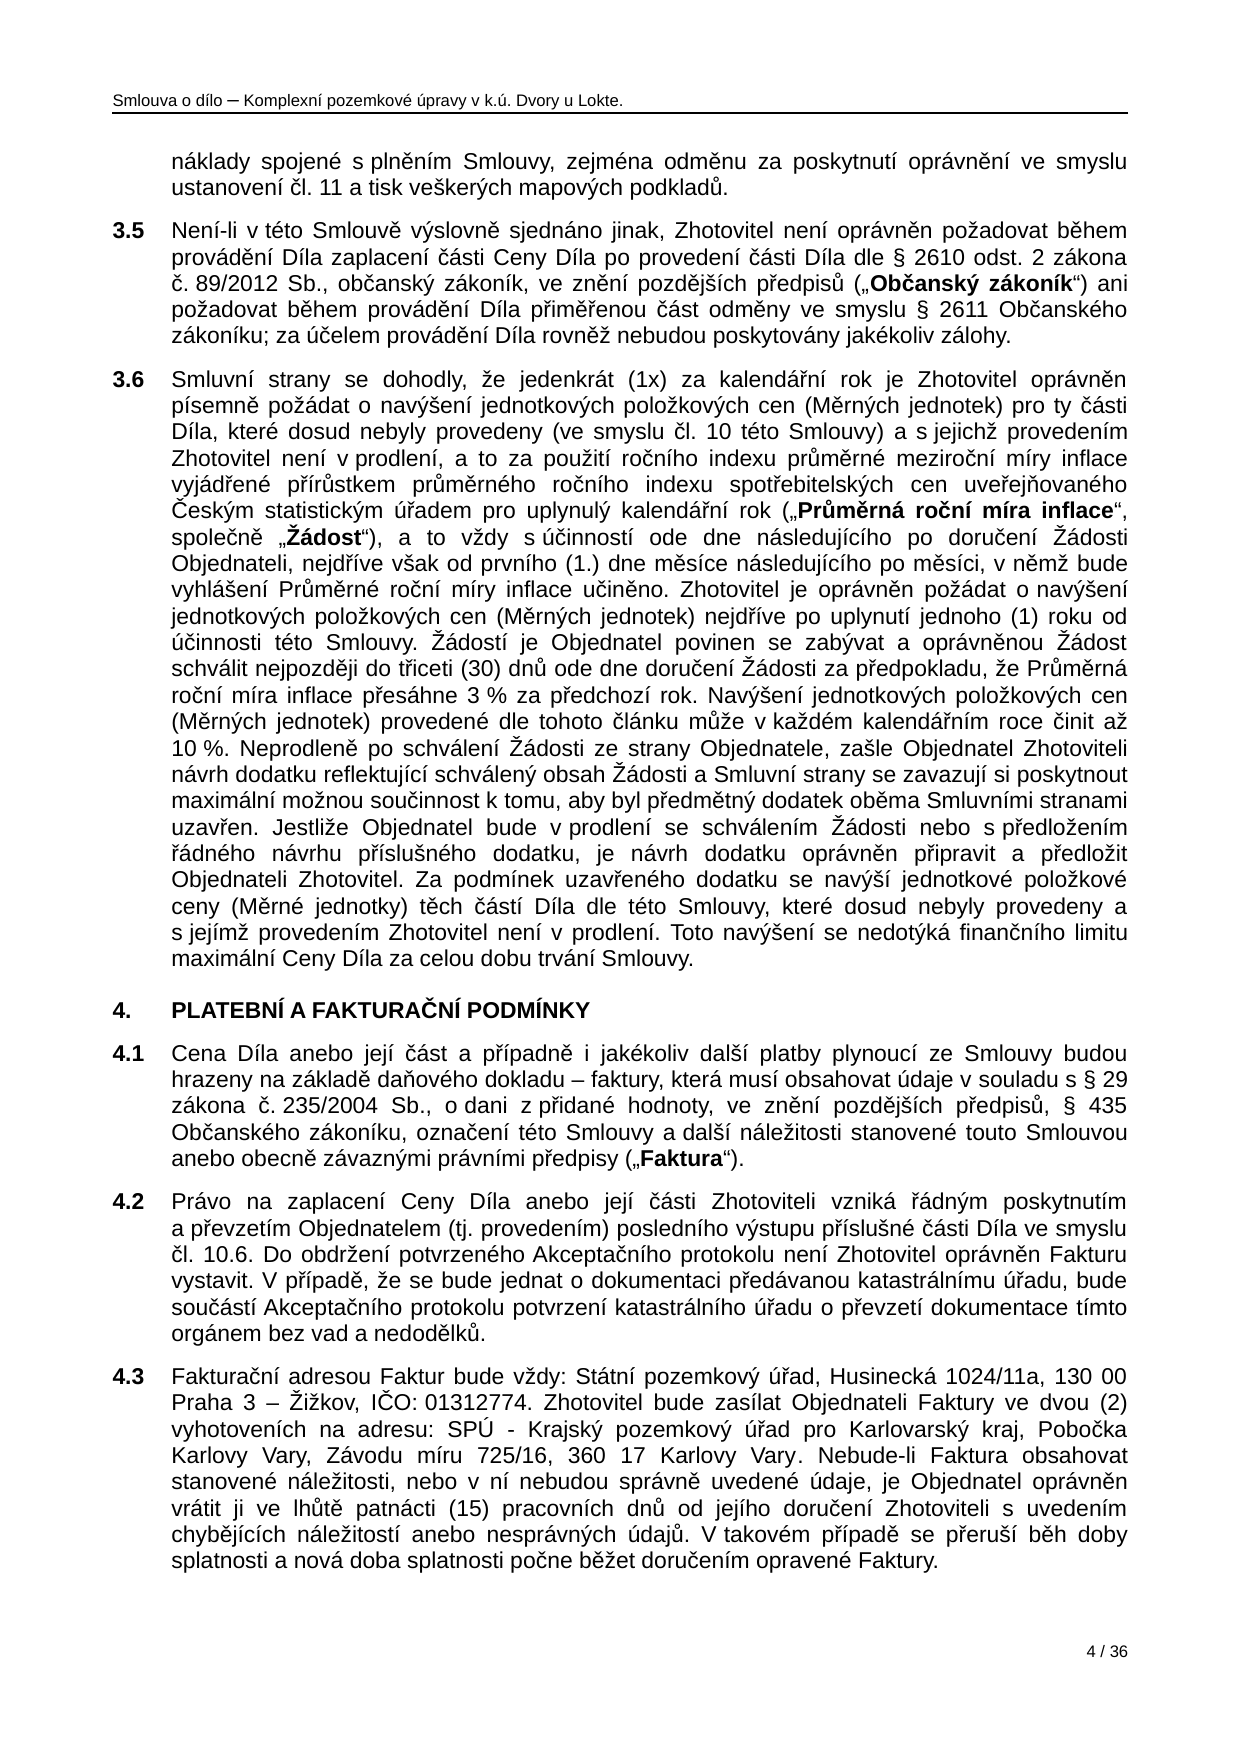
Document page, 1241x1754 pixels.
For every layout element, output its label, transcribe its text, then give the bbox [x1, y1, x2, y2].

text Není-li v této Smlouvě výslovně sjednáno jinak, Zhotovitel není oprávněn požadovat během provádění Díla zaplacení části Ceny Díla po provedení části Díla dle § 2610 odst. 2 zákona č. 89/2012 Sb., občanský zákoník, ve znění pozdějších předpisů („Občanský zákoník“) ani požadovat během provádění Díla přiměřenou část odměny ve smyslu § 2611 Občanského zákoníku; za účelem provádění Díla rovněž nebudou poskytovány jakékoliv zálohy. [112, 217, 1128, 349]
text Cena Díla anebo její část a případně i jakékoliv další platby plynoucí ze Smlouvy budou hrazeny na základě daňového dokladu – faktury, která musí obsahovat údaje v souladu s § 29 zákona č. 235/2004 Sb., o dani z přidané hodnoty, ve znění pozdějších předpisů, § 435 Občanského zákoníku, označení této Smlouvy a další náležitosti stanovené touto Smlouvou anebo obecně závaznými právními předpisy („Faktura“). [112, 1040, 1128, 1171]
text Platební a fakturační podmínky [112, 997, 1128, 1023]
text Smluvní strany se dohodly, že jedenkrát (1x) za kalendářní rok je Zhotovitel oprávněn písemně požádat o navýšení jednotkových položkových cen (Měrných jednotek) pro ty části Díla, které dosud nebyly provedeny (ve smyslu čl. 10 této Smlouvy) a s jejichž provedením Zhotovitel není v prodlení, a to za použití ročního indexu průměrné meziroční míry inflace vyjádřené přírůstkem průměrného ročního indexu spotřebitelských cen uveřejňovaného Českým statistickým úřadem pro uplynulý kalendářní rok („Průměrná roční míra inflace“, společně „Žádost“), a to vždy s účinností ode dne následujícího po doručení Žádosti Objednateli, nejdříve však od prvního (1.) dne měsíce následujícího po měsíci, v němž bude vyhlášení Průměrné roční míry inflace učiněno. Zhotovitel je oprávněn požádat o navýšení jednotkových položkových cen (Měrných jednotek) nejdříve po uplynutí jednoho (1) roku od účinnosti této Smlouvy. Žádostí je Objednatel povinen se zabývat a oprávněnou Žádost schválit nejpozději do třiceti (30) dnů ode dne doručení Žádosti za předpokladu, že Průměrná roční míra inflace přesáhne 3 % za předchozí rok. Navýšení jednotkových položkových cen (Měrných jednotek) provedené dle tohoto článku může v každém kalendářním roce činit až 10 %. Neprodleně po schválení Žádosti ze strany Objednatele, zašle Objednatel Zhotoviteli návrh dodatku reflektující schválený obsah Žádosti a Smluvní strany se zavazují si poskytnout maximální možnou součinnost k tomu, aby byl předmětný dodatek oběma Smluvními stranami uzavřen. Jestliže Objednatel bude v prodlení se schválením Žádosti nebo s předložením řádného návrhu příslušného dodatku, je návrh dodatku oprávněn připravit a předložit Objednateli Zhotovitel. Za podmínek uzavřeného dodatku se navýší jednotkové položkové ceny (Měrné jednotky) těch částí Díla dle této Smlouvy, které dosud nebyly provedeny a s jejímž provedením Zhotovitel není v prodlení. Toto navýšení se nedotýká finančního limitu maximální Ceny Díla za celou dobu trvání Smlouvy. [112, 366, 1128, 972]
text Fakturační adresou Faktur bude vždy: Státní pozemkový úřad, Husinecká 1024/11a, 130 00 Praha 3 – Žižkov, IČO: 01312774. Zhotovitel bude zasílat Objednateli Faktury ve dvou (2) vyhotoveních na adresu: SPÚ - Krajský pozemkový úřad pro Karlovarský kraj, Pobočka Karlovy Vary, Závodu míru 725/16, 360 17 Karlovy Vary. Nebude-li Faktura obsahovat stanovené náležitosti, nebo v ní nebudou správně uvedené údaje, je Objednatel oprávněn vrátit ji ve lhůtě patnácti (15) pracovních dnů od jejího doručení Zhotoviteli s uvedením chybějících náležitostí anebo nesprávných údajů. V takovém případě se přeruší běh doby splatnosti a nová doba splatnosti počne běžet doručením opravené Faktury. [112, 1363, 1128, 1574]
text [112, 148, 1128, 200]
text Právo na zaplacení Ceny Díla anebo její části Zhotoviteli vzniká řádným poskytnutím a převzetím Objednatelem (tj. provedením) posledního výstupu příslušné části Díla ve smyslu čl. 10.6. Do obdržení potvrzeného Akceptačního protokolu není Zhotovitel oprávněn Fakturu vystavit. V případě, že se bude jednat o dokumentaci předávanou katastrálnímu úřadu, bude součástí Akceptačního protokolu potvrzení katastrálního úřadu o převzetí dokumentace tímto orgánem bez vad a nedodělků. [112, 1188, 1128, 1346]
